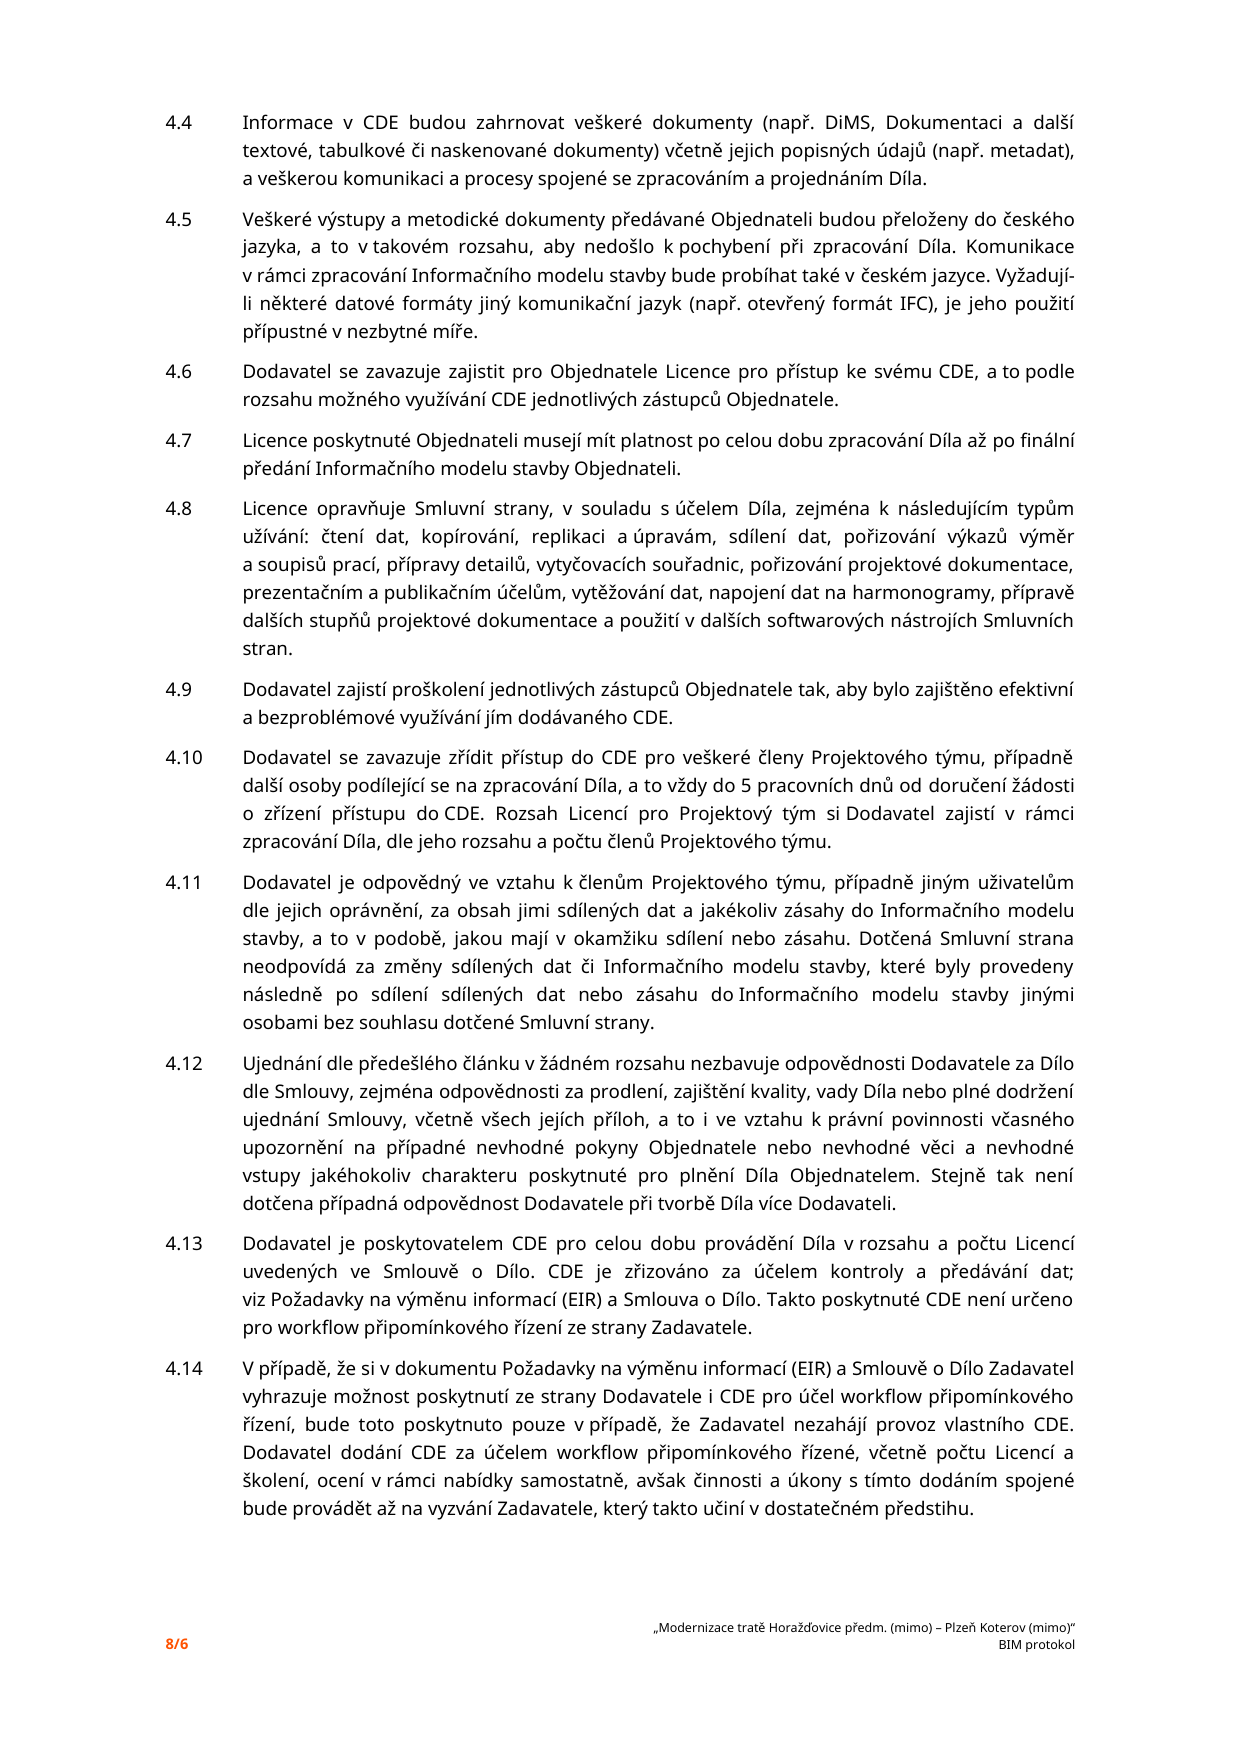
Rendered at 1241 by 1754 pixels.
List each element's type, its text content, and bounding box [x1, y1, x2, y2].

text Informace v CDE budou zahrnovat veškeré dokumenty (např. DiMS, Dokumentaci a další textové, tabulkové či naskenované dokumenty) včetně jejich popisných údajů (např. metadat), a veškerou komunikaci a procesy spojené se zpracováním a projednáním Díla. [165, 109, 1075, 191]
text Dodavatel zajistí proškolení jednotlivých zástupců Objednatele tak, aby bylo zajištěno efektivní a bezproblémové využívání jím dodávaného CDE. [165, 676, 1075, 730]
text Dodavatel se zavazuje zajistit pro Objednatele Licence pro přístup ke svému CDE, a to podle rozsahu možného využívání CDE jednotlivých zástupců Objednatele. [165, 358, 1075, 412]
text Veškeré výstupy a metodické dokumenty předávané Objednateli budou přeloženy do českého jazyka, a to v takovém rozsahu, aby nedošlo k pochybení při zpracování Díla. Komunikace v rámci zpracování Informačního modelu stavby bude probíhat také v českém jazyce. Vyžadují-li některé datové formáty jiný komunikační jazyk (např. otevřený formát IFC), je jeho použití přípustné v nezbytné míře. [165, 206, 1075, 343]
text Licence poskytnuté Objednateli musejí mít platnost po celou dobu zpracování Díla až po finální předání Informačního modelu stavby Objednateli. [165, 427, 1075, 481]
text Licence opravňuje Smluvní strany, v souladu s účelem Díla, zejména k následujícím typům užívání: čtení dat, kopírování, replikaci a úpravám, sdílení dat, pořizování výkazů výměr a soupisů prací, přípravy detailů, vytyčovacích souřadnic, pořizování projektové dokumentace, prezentačním a publikačním účelům, vytěžování dat, napojení dat na harmonogramy, přípravě dalších stupňů projektové dokumentace a použití v dalších softwarových nástrojích Smluvních stran. [165, 496, 1075, 661]
text Dodavatel se zavazuje zřídit přístup do CDE pro veškeré členy Projektového týmu, případně další osoby podílející se na zpracování Díla, a to vždy do 5 pracovních dnů od doručení žádosti o zřízení přístupu do CDE. Rozsah Licencí pro Projektový tým si Dodavatel zajistí v rámci zpracování Díla, dle jeho rozsahu a počtu členů Projektového týmu. [165, 745, 1075, 854]
text Dodavatel je odpovědný ve vztahu k členům Projektového týmu, případně jiným uživatelům dle jejich oprávnění, za obsah jimi sdílených dat a jakékoliv zásahy do Informačního modelu stavby, a to v podobě, jakou mají v okamžiku sdílení nebo zásahu. Dotčená Smluvní strana neodpovídá za změny sdílených dat či Informačního modelu stavby, které byly provedeny následně po sdílení sdílených dat nebo zásahu do Informačního modelu stavby jinými osobami bez souhlasu dotčené Smluvní strany. [165, 869, 1075, 1035]
text Ujednání dle předešlého článku v žádném rozsahu nezbavuje odpovědnosti Dodavatele za Dílo dle Smlouvy, zejména odpovědnosti za prodlení, zajištění kvality, vady Díla nebo plné dodržení ujednání Smlouvy, včetně všech jejích příloh, a to i ve vztahu k právní povinnosti včasného upozornění na případné nevhodné pokyny Objednatele nebo nevhodné věci a nevhodné vstupy jakéhokoliv charakteru poskytnuté pro plnění Díla Objednatelem. Stejně tak není dotčena případná odpovědnost Dodavatele při tvorbě Díla více Dodavateli. [165, 1050, 1075, 1216]
text V případě, že si v dokumentu Požadavky na výměnu informací (EIR) a Smlouvě o Dílo Zadavatel vyhrazuje možnost poskytnutí ze strany Dodavatele i CDE pro účel workflow připomínkového řízení, bude toto poskytnuto pouze v případě, že Zadavatel nezahájí provoz vlastního CDE. Dodavatel dodání CDE za účelem workflow připomínkového řízené, včetně počtu Licencí a školení, ocení v rámci nabídky samostatně, avšak činnosti a úkony s tímto dodáním spojené bude provádět až na vyzvání Zadavatele, který takto učiní v dostatečném předstihu. [165, 1355, 1075, 1521]
text Dodavatel je poskytovatelem CDE pro celou dobu provádění Díla v rozsahu a počtu Licencí uvedených ve Smlouvě o Dílo. CDE je zřizováno za účelem kontroly a předávání dat; viz Požadavky na výměnu informací (EIR) a Smlouva o Dílo. Takto poskytnuté CDE není určeno pro workflow připomínkového řízení ze strany Zadavatele. [165, 1231, 1075, 1340]
